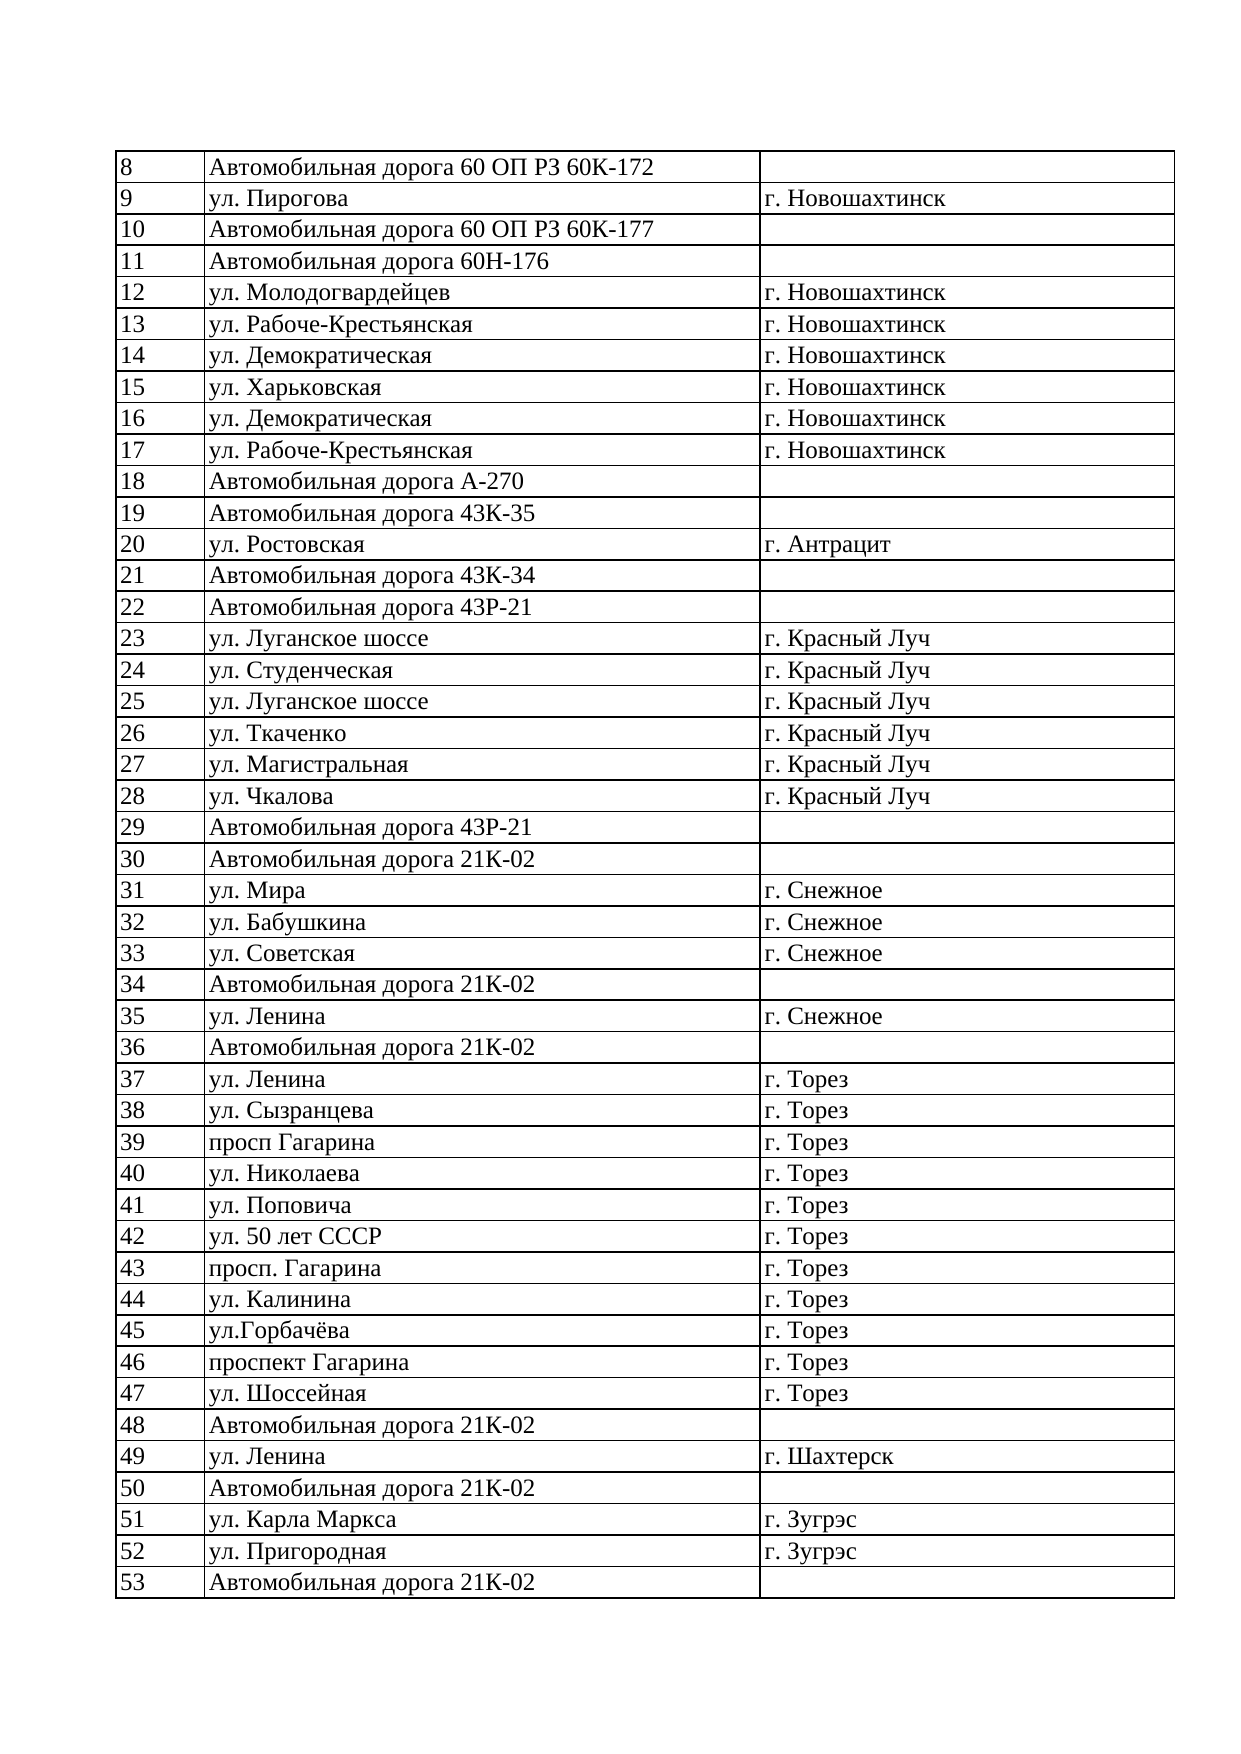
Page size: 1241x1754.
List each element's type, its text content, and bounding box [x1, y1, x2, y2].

table_cell 12 [117, 277, 204, 307]
table_cell г. Торез [761, 1316, 1174, 1345]
table_cell Автомобильная дорога 21К-02 [205, 844, 759, 873]
table_cell ул. Демократическая [205, 403, 759, 433]
table_cell ул. Сызранцева [205, 1095, 759, 1125]
table_cell 23 [117, 623, 204, 653]
table_cell ул. Советская [205, 938, 759, 968]
table_cell 38 [117, 1095, 204, 1125]
table_cell г. Зугрэс [761, 1536, 1174, 1566]
table_cell 25 [117, 686, 204, 716]
table_cell ул. Ленина [205, 1001, 759, 1031]
table_cell 40 [117, 1158, 204, 1188]
table_cell г. Торез [761, 1158, 1174, 1188]
table_cell ул. Калинина [205, 1284, 759, 1314]
table_cell [761, 466, 1174, 496]
table_cell [761, 970, 1174, 999]
table_cell ул. Студенческая [205, 655, 759, 685]
table_cell 11 [117, 246, 204, 276]
table_cell ул. Бабушкина [205, 907, 759, 936]
table_cell ул. Шоссейная [205, 1378, 759, 1408]
table_cell 52 [117, 1536, 204, 1566]
table_cell г. Красный Луч [761, 623, 1174, 653]
table_cell 31 [117, 875, 204, 905]
table_cell 20 [117, 529, 204, 559]
table_cell г. Снежное [761, 1001, 1174, 1031]
table_cell 42 [117, 1221, 204, 1251]
table_cell 51 [117, 1504, 204, 1534]
table_cell 21 [117, 561, 204, 590]
table_cell г. Новошахтинск [761, 340, 1174, 370]
table_cell [761, 592, 1174, 622]
table_cell 14 [117, 340, 204, 370]
table_cell 32 [117, 907, 204, 936]
table_cell 46 [117, 1347, 204, 1377]
table_cell [761, 1473, 1174, 1503]
table_cell 35 [117, 1001, 204, 1031]
table_cell ул. Луганское шоссе [205, 623, 759, 653]
table_cell [761, 561, 1174, 590]
table_cell г. Антрацит [761, 529, 1174, 559]
table_cell ул. Ростовская [205, 529, 759, 559]
table_cell Автомобильная дорога 60Н-176 [205, 246, 759, 276]
table_cell г. Новошахтинск [761, 183, 1174, 213]
table_cell [761, 1032, 1174, 1062]
table_cell 8 [117, 152, 204, 181]
table_cell ул. Пригородная [205, 1536, 759, 1566]
table_cell ул. Рабоче-Крестьянская [205, 309, 759, 339]
table_cell г. Красный Луч [761, 749, 1174, 779]
table_cell ул. Николаева [205, 1158, 759, 1188]
table_cell г. Новошахтинск [761, 277, 1174, 307]
table_cell ул. Поповича [205, 1190, 759, 1219]
table_cell 48 [117, 1410, 204, 1440]
table_cell 37 [117, 1064, 204, 1094]
table_cell [761, 844, 1174, 873]
table_cell Автомобильная дорога 21К-02 [205, 970, 759, 999]
table_cell ул. 50 лет СССР [205, 1221, 759, 1251]
table_cell 41 [117, 1190, 204, 1219]
table_cell 49 [117, 1441, 204, 1471]
table_cell г. Красный Луч [761, 781, 1174, 811]
table_cell ул. Рабоче-Крестьянская [205, 435, 759, 464]
table_cell 26 [117, 718, 204, 748]
table_cell 44 [117, 1284, 204, 1314]
table_cell ул. Луганское шоссе [205, 686, 759, 716]
table_cell 22 [117, 592, 204, 622]
table_cell г. Красный Луч [761, 686, 1174, 716]
table_cell г. Новошахтинск [761, 372, 1174, 402]
table_cell 9 [117, 183, 204, 213]
table_cell 39 [117, 1127, 204, 1157]
table_cell ул. Молодогвардейцев [205, 277, 759, 307]
table_cell просп. Гагарина [205, 1253, 759, 1282]
table_cell 45 [117, 1316, 204, 1345]
table_cell просп Гагарина [205, 1127, 759, 1157]
table_cell [761, 1567, 1174, 1597]
table_cell 24 [117, 655, 204, 685]
table_cell Автомобильная дорога 43Р-21 [205, 592, 759, 622]
table_cell 29 [117, 812, 204, 842]
table_cell г. Снежное [761, 875, 1174, 905]
table_cell 47 [117, 1378, 204, 1408]
table_cell ул. Ткаченко [205, 718, 759, 748]
table_cell Автомобильная дорога 21К-02 [205, 1473, 759, 1503]
table_cell 18 [117, 466, 204, 496]
table_cell г. Торез [761, 1378, 1174, 1408]
table_cell г. Новошахтинск [761, 403, 1174, 433]
table_cell Автомобильная дорога 21К-02 [205, 1410, 759, 1440]
table_cell г. Торез [761, 1284, 1174, 1314]
table_cell 30 [117, 844, 204, 873]
table_cell г. Торез [761, 1347, 1174, 1377]
table_cell г. Торез [761, 1190, 1174, 1219]
table_cell г. Торез [761, 1221, 1174, 1251]
table_cell г. Красный Луч [761, 655, 1174, 685]
table_cell ул. Мира [205, 875, 759, 905]
table_cell Автомобильная дорога 60 ОП РЗ 60К-177 [205, 215, 759, 244]
table_cell 34 [117, 970, 204, 999]
table_cell Автомобильная дорога 60 ОП РЗ 60К-172 [205, 152, 759, 181]
table_cell г. Торез [761, 1095, 1174, 1125]
table_cell 43 [117, 1253, 204, 1282]
table_cell 15 [117, 372, 204, 402]
table_cell г. Торез [761, 1253, 1174, 1282]
table_cell ул. Харьковская [205, 372, 759, 402]
table_cell [761, 1410, 1174, 1440]
table_cell Автомобильная дорога 21К-02 [205, 1032, 759, 1062]
table_cell г. Торез [761, 1064, 1174, 1094]
table_cell ул. Демократическая [205, 340, 759, 370]
table_cell г. Снежное [761, 938, 1174, 968]
table_cell [761, 246, 1174, 276]
table_cell г. Зугрэс [761, 1504, 1174, 1534]
table_cell [761, 812, 1174, 842]
table_cell г. Торез [761, 1127, 1174, 1157]
table_cell 17 [117, 435, 204, 464]
table_cell 19 [117, 498, 204, 527]
table_cell ул.Горбачёва [205, 1316, 759, 1345]
table_cell Автомобильная дорога 43К-34 [205, 561, 759, 590]
table_cell Автомобильная дорога А-270 [205, 466, 759, 496]
table_cell ул. Ленина [205, 1441, 759, 1471]
table_cell Автомобильная дорога 43Р-21 [205, 812, 759, 842]
table_cell ул. Магистральная [205, 749, 759, 779]
table_cell проспект Гагарина [205, 1347, 759, 1377]
table_cell 27 [117, 749, 204, 779]
table_cell [761, 215, 1174, 244]
table_cell 10 [117, 215, 204, 244]
table_cell Автомобильная дорога 43К-35 [205, 498, 759, 527]
table_cell 13 [117, 309, 204, 339]
table_cell 16 [117, 403, 204, 433]
table_cell ул. Ленина [205, 1064, 759, 1094]
table_cell 53 [117, 1567, 204, 1597]
table_cell г. Красный Луч [761, 718, 1174, 748]
table_cell г. Новошахтинск [761, 435, 1174, 464]
table_cell 33 [117, 938, 204, 968]
table_cell [761, 152, 1174, 181]
table_cell г. Шахтерск [761, 1441, 1174, 1471]
table_cell г. Новошахтинск [761, 309, 1174, 339]
table_cell г. Снежное [761, 907, 1174, 936]
table_cell 36 [117, 1032, 204, 1062]
table_cell 50 [117, 1473, 204, 1503]
table_cell ул. Пирогова [205, 183, 759, 213]
table_cell [761, 498, 1174, 527]
table_cell 28 [117, 781, 204, 811]
table_cell Автомобильная дорога 21К-02 [205, 1567, 759, 1597]
table_cell ул. Карла Маркса [205, 1504, 759, 1534]
table_cell ул. Чкалова [205, 781, 759, 811]
